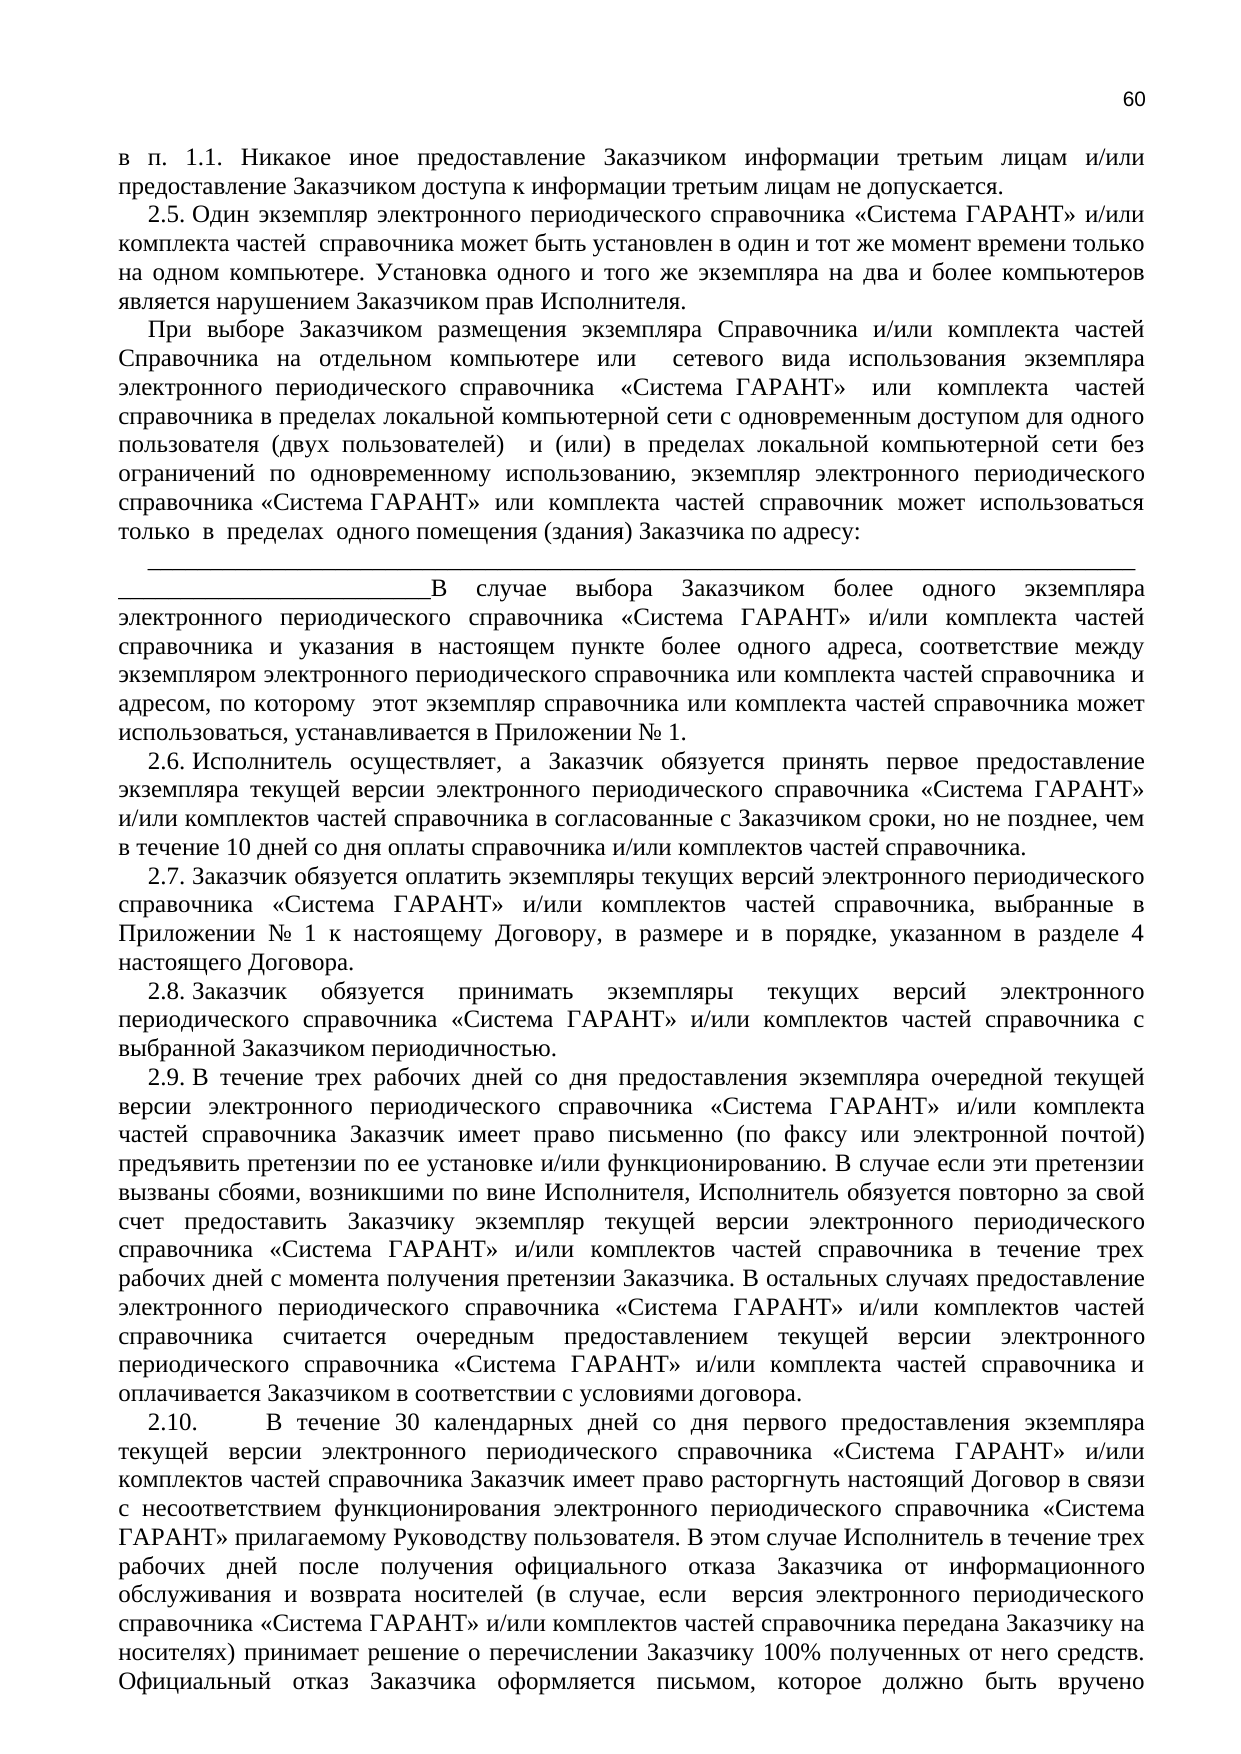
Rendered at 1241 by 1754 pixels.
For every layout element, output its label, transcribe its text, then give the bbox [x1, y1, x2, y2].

list Заказчик обязуется принимать экземпляры текущих версий электронного периодического справочника «Система ГАРАНТ» и/или комплектов частей справочника с выбранной Заказчиком периодичностью. [118, 976, 1146, 1062]
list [118, 142, 1146, 199]
list В течение трех рабочих дней со дня предоставления экземпляра очередной текущей версии электронного периодического справочника «Система ГАРАНТ» и/или комплекта частей справочника Заказчик имеет право письменно (по факсу или электронной почтой) предъявить претензии по ее установке и/или функционированию. В случае если эти претензии вызваны сбоями, возникшими по вине Исполнителя, Исполнитель обязуется повторно за свой счет предоставить Заказчику экземпляр текущей версии электронного периодического справочника «Система ГАРАНТ» и/или комплектов частей справочника в течение трех рабочих дней с момента получения претензии Заказчика. В остальных случаях предоставление электронного периодического справочника «Система ГАРАНТ» и/или комплектов частей справочника считается очередным предоставлением текущей версии электронного периодического справочника «Система ГАРАНТ» и/или комплекта частей справочника и оплачивается Заказчиком в соответствии с условиями договора. [118, 1062, 1146, 1407]
text ________________________________________________________________________________________________________В случае выбора Заказчиком более одного экземпляра электронного периодического справочника «Система ГАРАНТ» и/или комплекта частей справочника и указания в настоящем пункте более одного адреса, соответствие между экземпляром электронного периодического справочника или комплекта частей справочника и адресом, по которому этот экземпляр справочника или комплекта частей справочника может использоваться, устанавливается в Приложении № 1. [118, 544, 1146, 746]
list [118, 1407, 1146, 1694]
text При выборе Заказчиком размещения экземпляра Справочника и/или комплекта частей Справочника на отдельном компьютере или сетевого вида использования экземпляра электронного периодического справочника «Система ГАРАНТ» или комплекта частей справочника в пределах локальной компьютерной сети с одновременным доступом для одного пользователя (двух пользователей) и (или) в пределах локальной компьютерной сети без ограничений по одновременному использованию, экземпляр электронного периодического справочника «Система ГАРАНТ» или комплекта частей справочник может использоваться только в пределах одного помещения (здания) Заказчика по адресу: [118, 314, 1146, 544]
list Исполнитель осуществляет, а Заказчик обязуется принять первое предоставление экземпляра текущей версии электронного периодического справочника «Система ГАРАНТ» и/или комплектов частей справочника в согласованные с Заказчиком сроки, но не позднее, чем в течение 10 дней со дня оплаты справочника и/или комплектов частей справочника. [118, 746, 1146, 861]
list Заказчик обязуется оплатить экземпляры текущих версий электронного периодического справочника «Система ГАРАНТ» и/или комплектов частей справочника, выбранные в Приложении № 1 к настоящему Договору, в размере и в порядке, указанном в разделе 4 настоящего Договора. [118, 861, 1146, 976]
list Один экземпляр электронного периодического справочника «Система ГАРАНТ» и/или комплекта частей справочника может быть установлен в один и тот же момент времени только на одном компьютере. Установка одного и того же экземпляра на два и более компьютеров является нарушением Заказчиком прав Исполнителя. [118, 199, 1146, 314]
